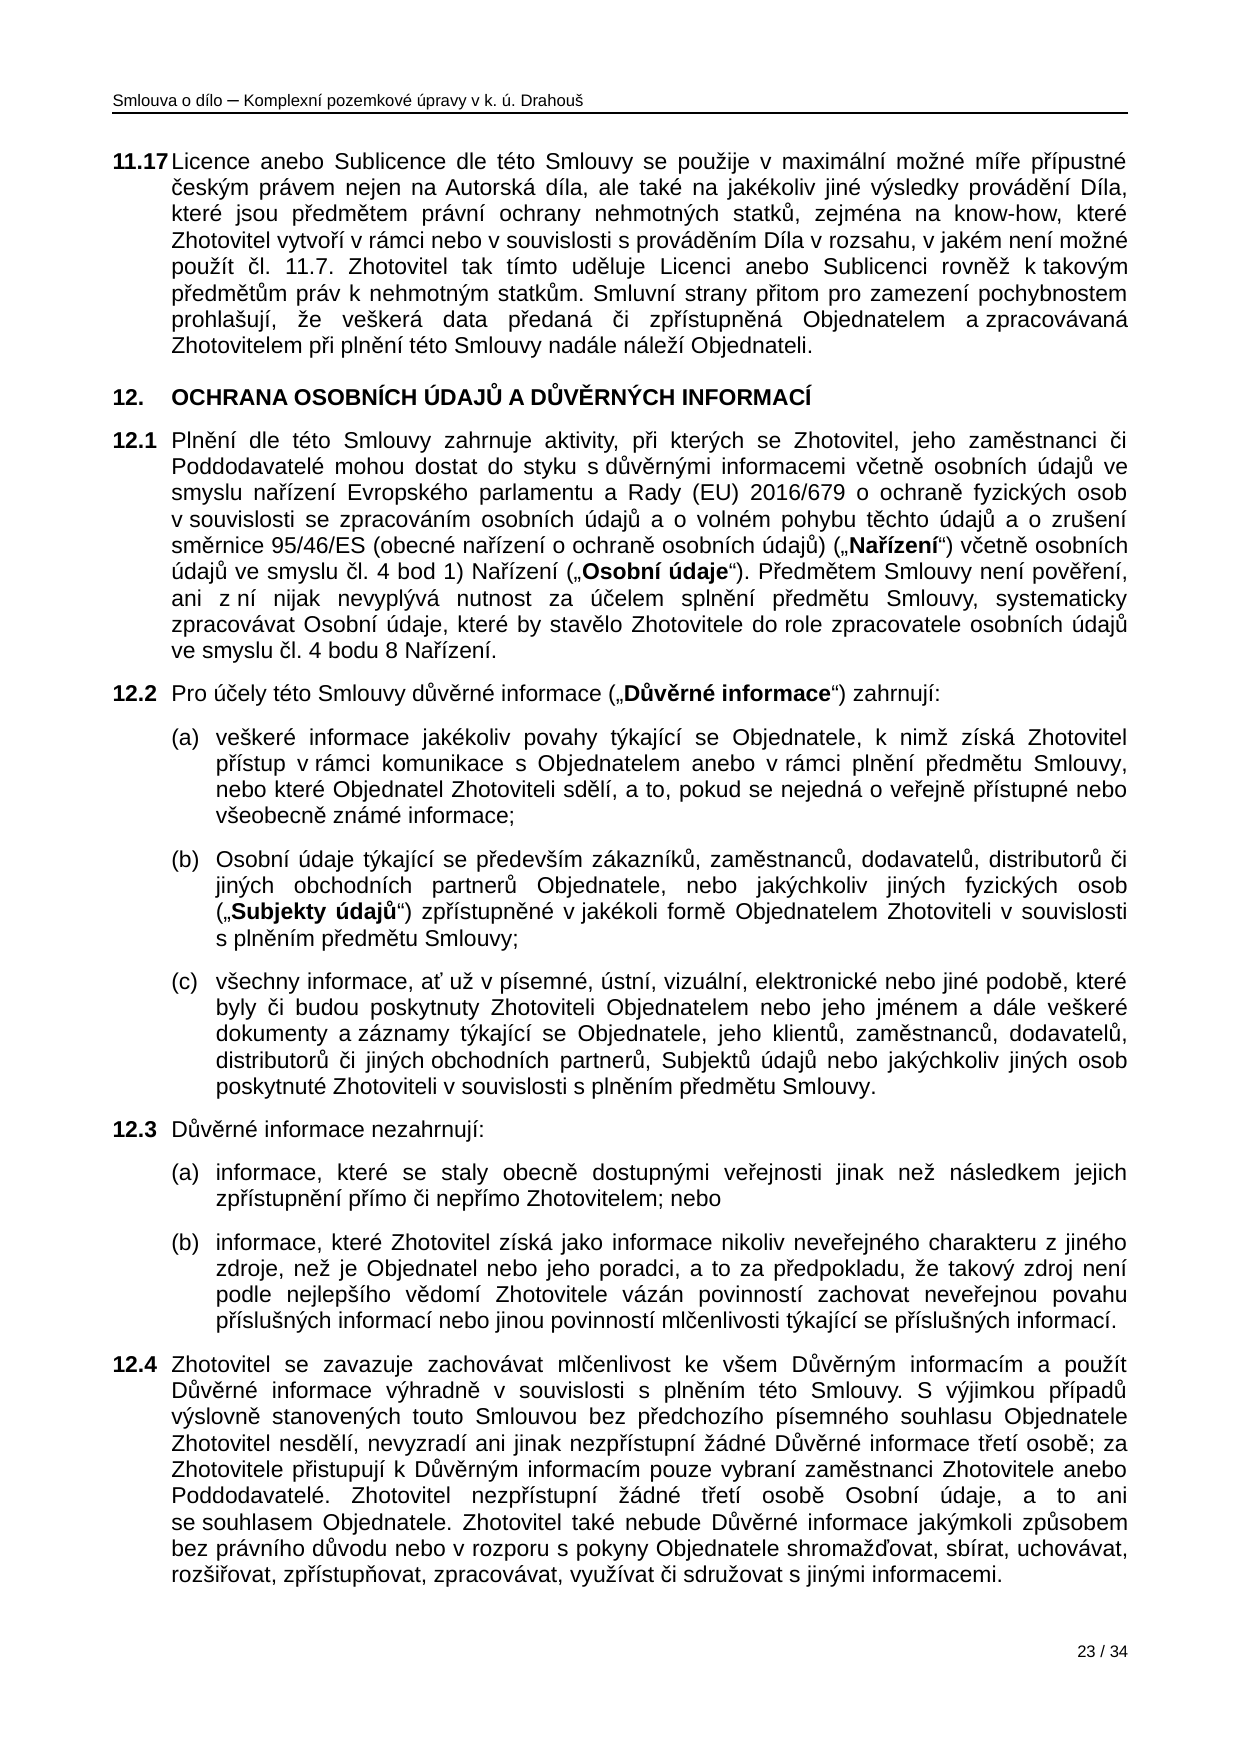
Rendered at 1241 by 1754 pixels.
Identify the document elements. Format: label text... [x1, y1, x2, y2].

text Plnění dle této Smlouvy zahrnuje aktivity, při kterých se Zhotovitel, jeho zaměstnanci či Poddodavatelé mohou dostat do styku s důvěrnými informacemi včetně osobních údajů ve smyslu nařízení Evropského parlamentu a Rady (EU) 2016/679 o ochraně fyzických osob v souvislosti se zpracováním osobních údajů a o volném pohybu těchto údajů a o zrušení směrnice 95/46/ES (obecné nařízení o ochraně osobních údajů) („Nařízení“) včetně osobních údajů ve smyslu čl. 4 bod 1) Nařízení („Osobní údaje“). Předmětem Smlouvy není pověření, ani z ní nijak nevyplývá nutnost za účelem splnění předmětu Smlouvy, systematicky zpracovávat Osobní údaje, které by stavělo Zhotovitele do role zpracovatele osobních údajů ve smyslu čl. 4 bodu 8 Nařízení. [112, 427, 1128, 664]
text všechny informace, ať už v písemné, ústní, vizuální, elektronické nebo jiné podobě, které byly či budou poskytnuty Zhotoviteli Objednatelem nebo jeho jménem a dále veškeré dokumenty a záznamy týkající se Objednatele, jeho klientů, zaměstnanců, dodavatelů, distributorů či jiných obchodních partnerů, Subjektů údajů nebo jakýchkoliv jiných osob poskytnuté Zhotoviteli v souvislosti s plněním předmětu Smlouvy. [171, 968, 1128, 1099]
list informace, které se staly obecně dostupnými veřejnosti jinak než následkem jejich zpřístupnění přímo či nepřímo Zhotovitelem; nebo [171, 1159, 1128, 1212]
text Licence anebo Sublicence dle této Smlouvy se použije v maximální možné míře přípustné českým právem nejen na Autorská díla, ale také na jakékoliv jiné výsledky provádění Díla, které jsou předmětem právní ochrany nehmotných statků, zejména na know-how, které Zhotovitel vytvoří v rámci nebo v souvislosti s prováděním Díla v rozsahu, v jakém není možné použít čl. 11.7. Zhotovitel tak tímto uděluje Licenci anebo Sublicenci rovněž k takovým předmětům práv k nehmotným statkům. Smluvní strany přitom pro zamezení pochybnostem prohlašují, že veškerá data předaná či zpřístupněná Objednatelem a zpracovávaná Zhotovitelem při plnění této Smlouvy nadále náleží Objednateli. [112, 148, 1128, 358]
list veškeré informace jakékoliv povahy týkající se Objednatele, k nimž získá Zhotovitel přístup v rámci komunikace s Objednatelem anebo v rámci plnění předmětu Smlouvy, nebo které Objednatel Zhotoviteli sdělí, a to, pokud se nejedná o veřejně přístupné nebo všeobecně známé informace; [171, 723, 1128, 829]
text Zhotovitel se zavazuje zachovávat mlčenlivost ke všem Důvěrným informacím a použít Důvěrné informace výhradně v souvislosti s plněním této Smlouvy. S výjimkou případů výslovně stanovených touto Smlouvou bez předchozího písemného souhlasu Objednatele Zhotovitel nesdělí, nevyzradí ani jinak nezpřístupní žádné Důvěrné informace třetí osobě; za Zhotovitele přistupují k Důvěrným informacím pouze vybraní zaměstnanci Zhotovitele anebo Poddodavatelé. Zhotovitel nezpřístupní žádné třetí osobě Osobní údaje, a to ani se souhlasem Objednatele. Zhotovitel také nebude Důvěrné informace jakýmkoli způsobem bez právního důvodu nebo v rozporu s pokyny Objednatele shromažďovat, sbírat, uchovávat, rozšiřovat, zpřístupňovat, zpracovávat, využívat či sdružovat s jinými informacemi. [112, 1351, 1128, 1588]
text Ochrana osobních údajů a Důvěrných informací [112, 383, 1128, 410]
text Osobní údaje týkající se především zákazníků, zaměstnanců, dodavatelů, distributorů či jiných obchodních partnerů Objednatele, nebo jakýchkoliv jiných fyzických osob („Subjekty údajů“) zpřístupněné v jakékoli formě Objednatelem Zhotoviteli v souvislosti s plněním předmětu Smlouvy; [171, 846, 1128, 951]
text Pro účely této Smlouvy důvěrné informace („Důvěrné informace“) zahrnují: [112, 680, 1128, 707]
text Důvěrné informace nezahrnují: [112, 1116, 1128, 1142]
list informace, které Zhotovitel získá jako informace nikoliv neveřejného charakteru z jiného zdroje, než je Objednatel nebo jeho poradci, a to za předpokladu, že takový zdroj není podle nejlepšího vědomí Zhotovitele vázán povinností zachovat neveřejnou povahu příslušných informací nebo jinou povinností mlčenlivosti týkající se příslušných informací. [171, 1228, 1128, 1334]
